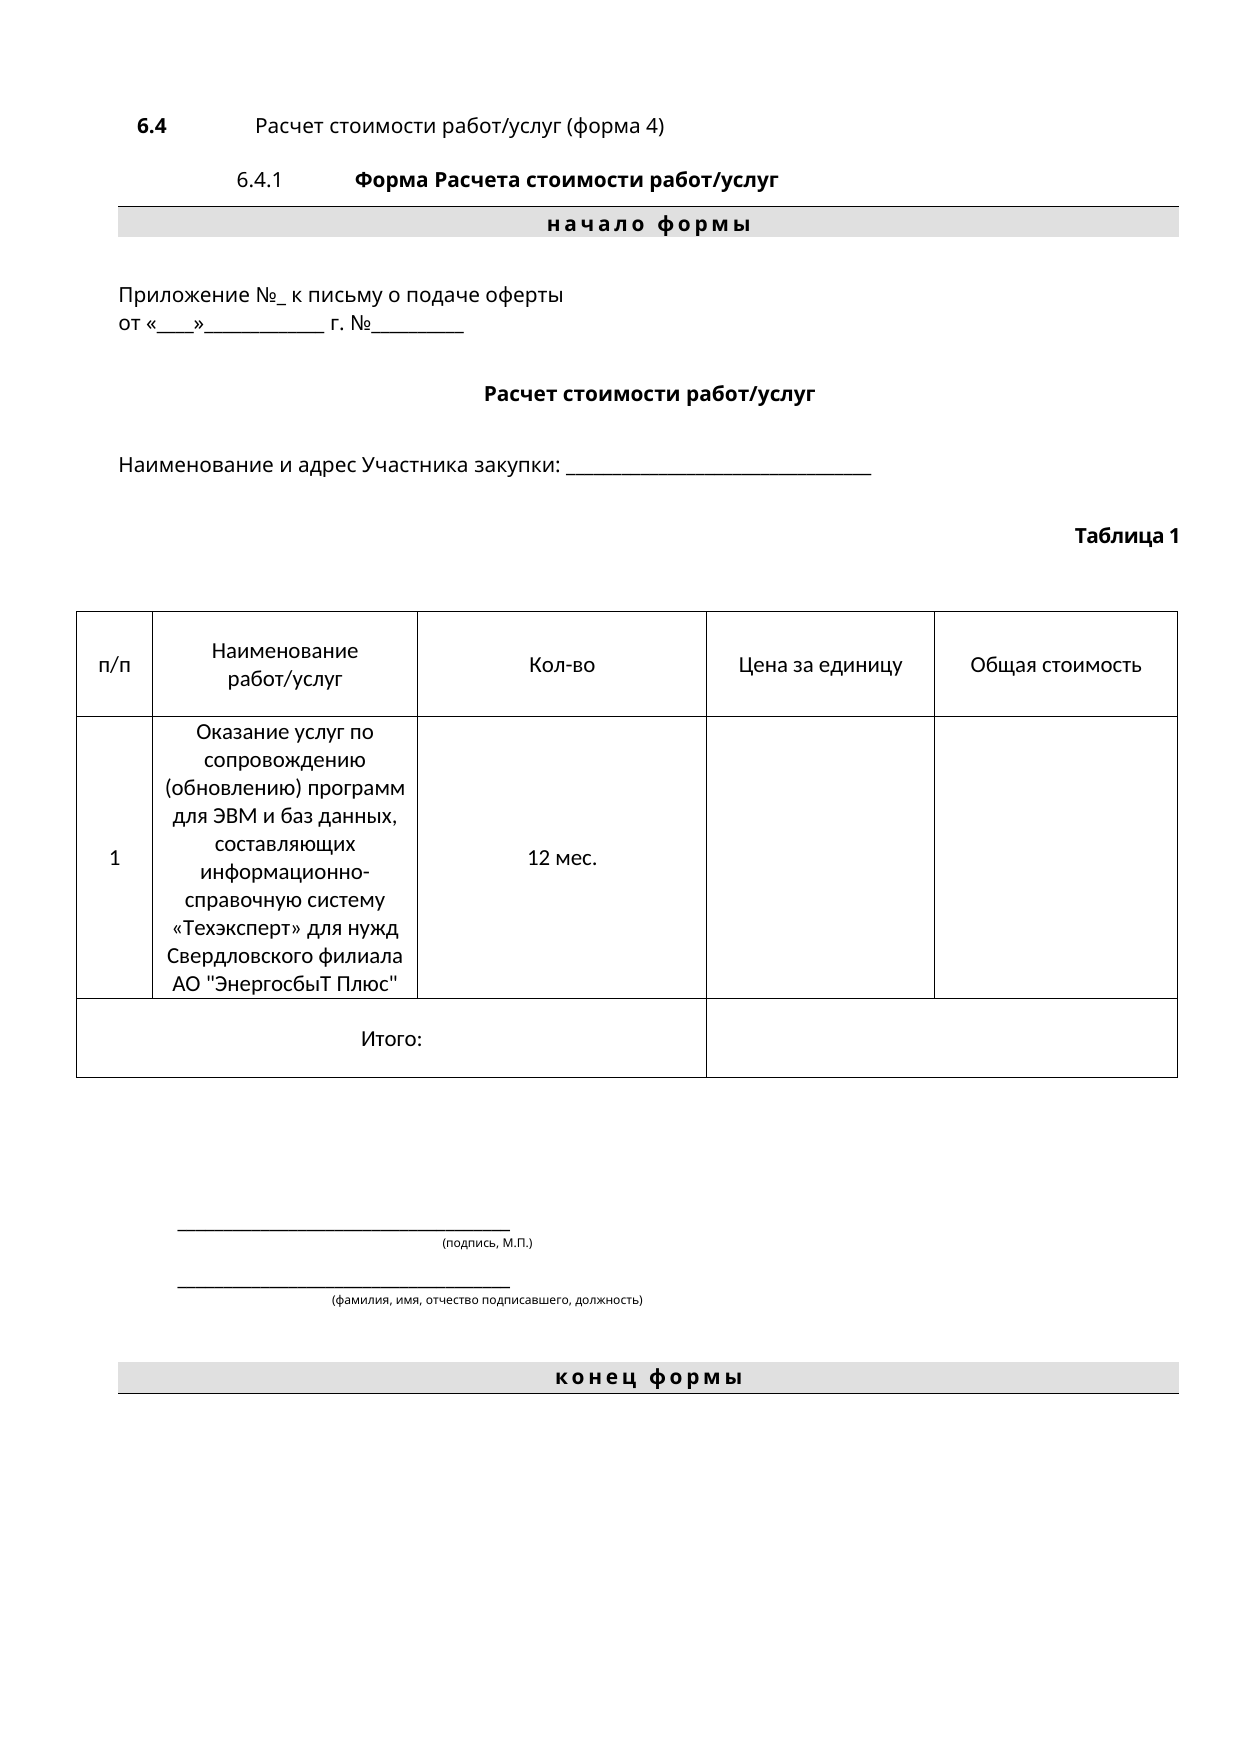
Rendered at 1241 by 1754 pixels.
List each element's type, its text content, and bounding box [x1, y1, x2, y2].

table_cell Оказание услуг по сопровождению (обновлению) программ для ЭВМ и баз данных, составляющих информационно-справочную систему «Техэксперт» для нужд Свердловского филиала АО "ЭнергосбыТ Плюс" [153, 717, 417, 997]
subtitle Расчет стоимости работ/услуг (форма 4) [137, 111, 1181, 140]
text Приложение №_ к письму о подаче оферты от «____»_____________ г. №__________ [118, 280, 1181, 337]
table_cell [707, 999, 1177, 1077]
text начало формы [118, 207, 1179, 237]
list Форма Расчета стоимости работ/услуг [236, 165, 1181, 193]
table_cell [935, 717, 1177, 997]
text Расчет стоимости работ/услуг [118, 379, 1181, 408]
table_header Наименование работ/услуг [153, 612, 417, 716]
table_cell 12 мес. [418, 717, 706, 997]
text ____________________________________ [118, 1206, 1181, 1234]
text Таблица 1 [118, 521, 1181, 550]
table_header Кол-во [418, 612, 706, 716]
table_cell [707, 717, 934, 997]
table_cell 1 [77, 717, 152, 997]
table_cell Итого: [77, 999, 706, 1077]
text конец формы [118, 1362, 1179, 1393]
text (подпись, М.П.) [118, 1234, 797, 1263]
text ____________________________________ [118, 1263, 1181, 1291]
text (фамилия, имя, отчество подписавшего, должность) [118, 1291, 797, 1320]
table_header п/п [77, 612, 152, 716]
table_header Общая стоимость [935, 612, 1177, 716]
text Наименование и адрес Участника закупки: _________________________________ [118, 450, 1181, 479]
table_header Цена за единицу [707, 612, 934, 716]
